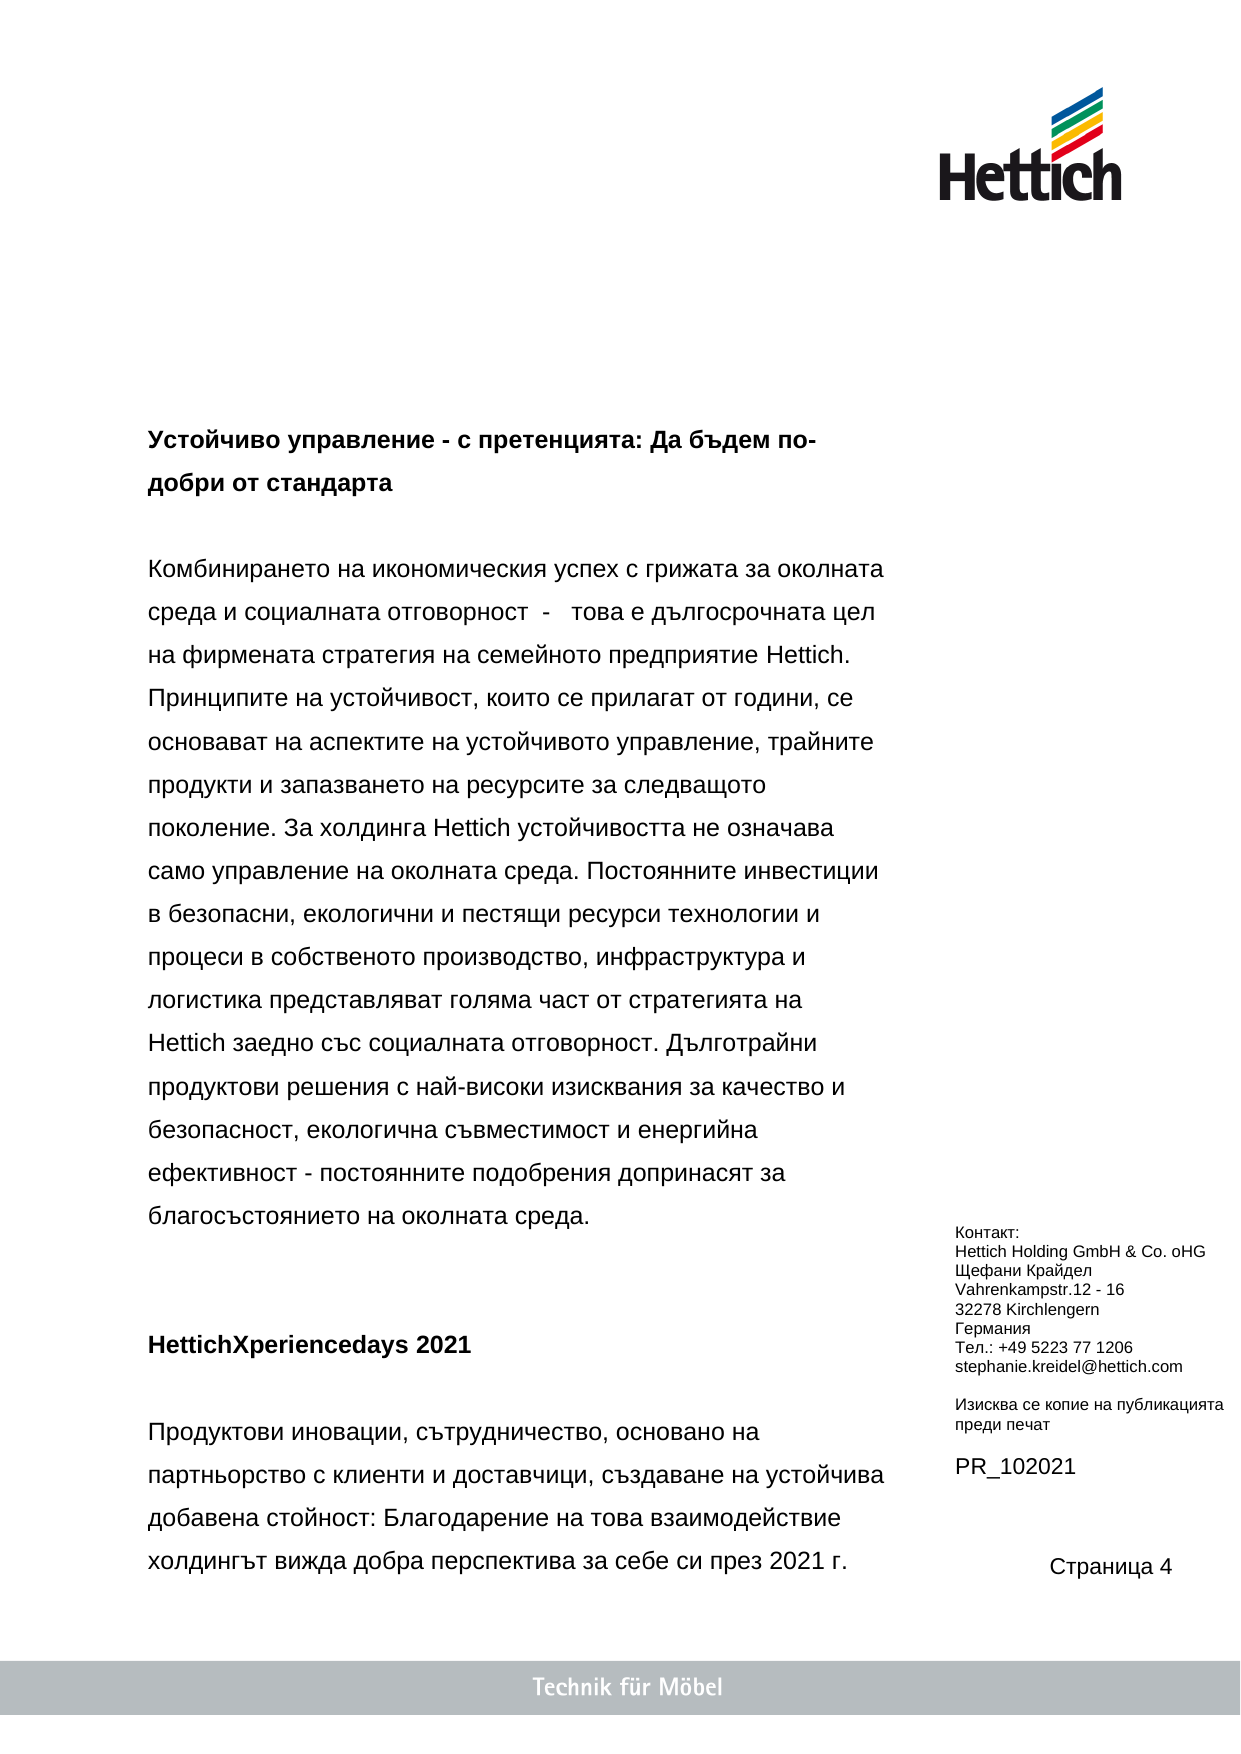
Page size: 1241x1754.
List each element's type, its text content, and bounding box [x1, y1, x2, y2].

text Комбинирането на икономическия успех с грижата за околната среда и социалната отговорност - това е дългосрочната цел на фирмената стратегия на семейното предприятие Hettich. Принципите на устойчивост, които се прилагат от години, се основават на аспектите на устойчивото управление, трайните продукти и запазването на ресурсите за следващото поколение. За холдинга Hettich устойчивостта не означава само управление на околната среда. Постоянните инвестиции в безопасни, екологични и пестящи ресурси технологии и процеси в собственото производство, инфраструктура и логистика представляват голяма част от стратегията на Hettich заедно със социалната отговорност. Дълготрайни продуктови решения с най-високи изисквания за качество и безопасност, екологична съвместимост и енергийна ефективност - постоянните подобрения допринасят за благосъстоянието на околната среда. [148, 554, 887, 1230]
picture [0, 1598, 1241, 1715]
text HettichXperiencedays 2021 [148, 1330, 887, 1359]
picture [0, 6, 1241, 263]
text Устойчиво управление - с претенцията: Да бъдем по-добри от стандарта [148, 425, 887, 497]
